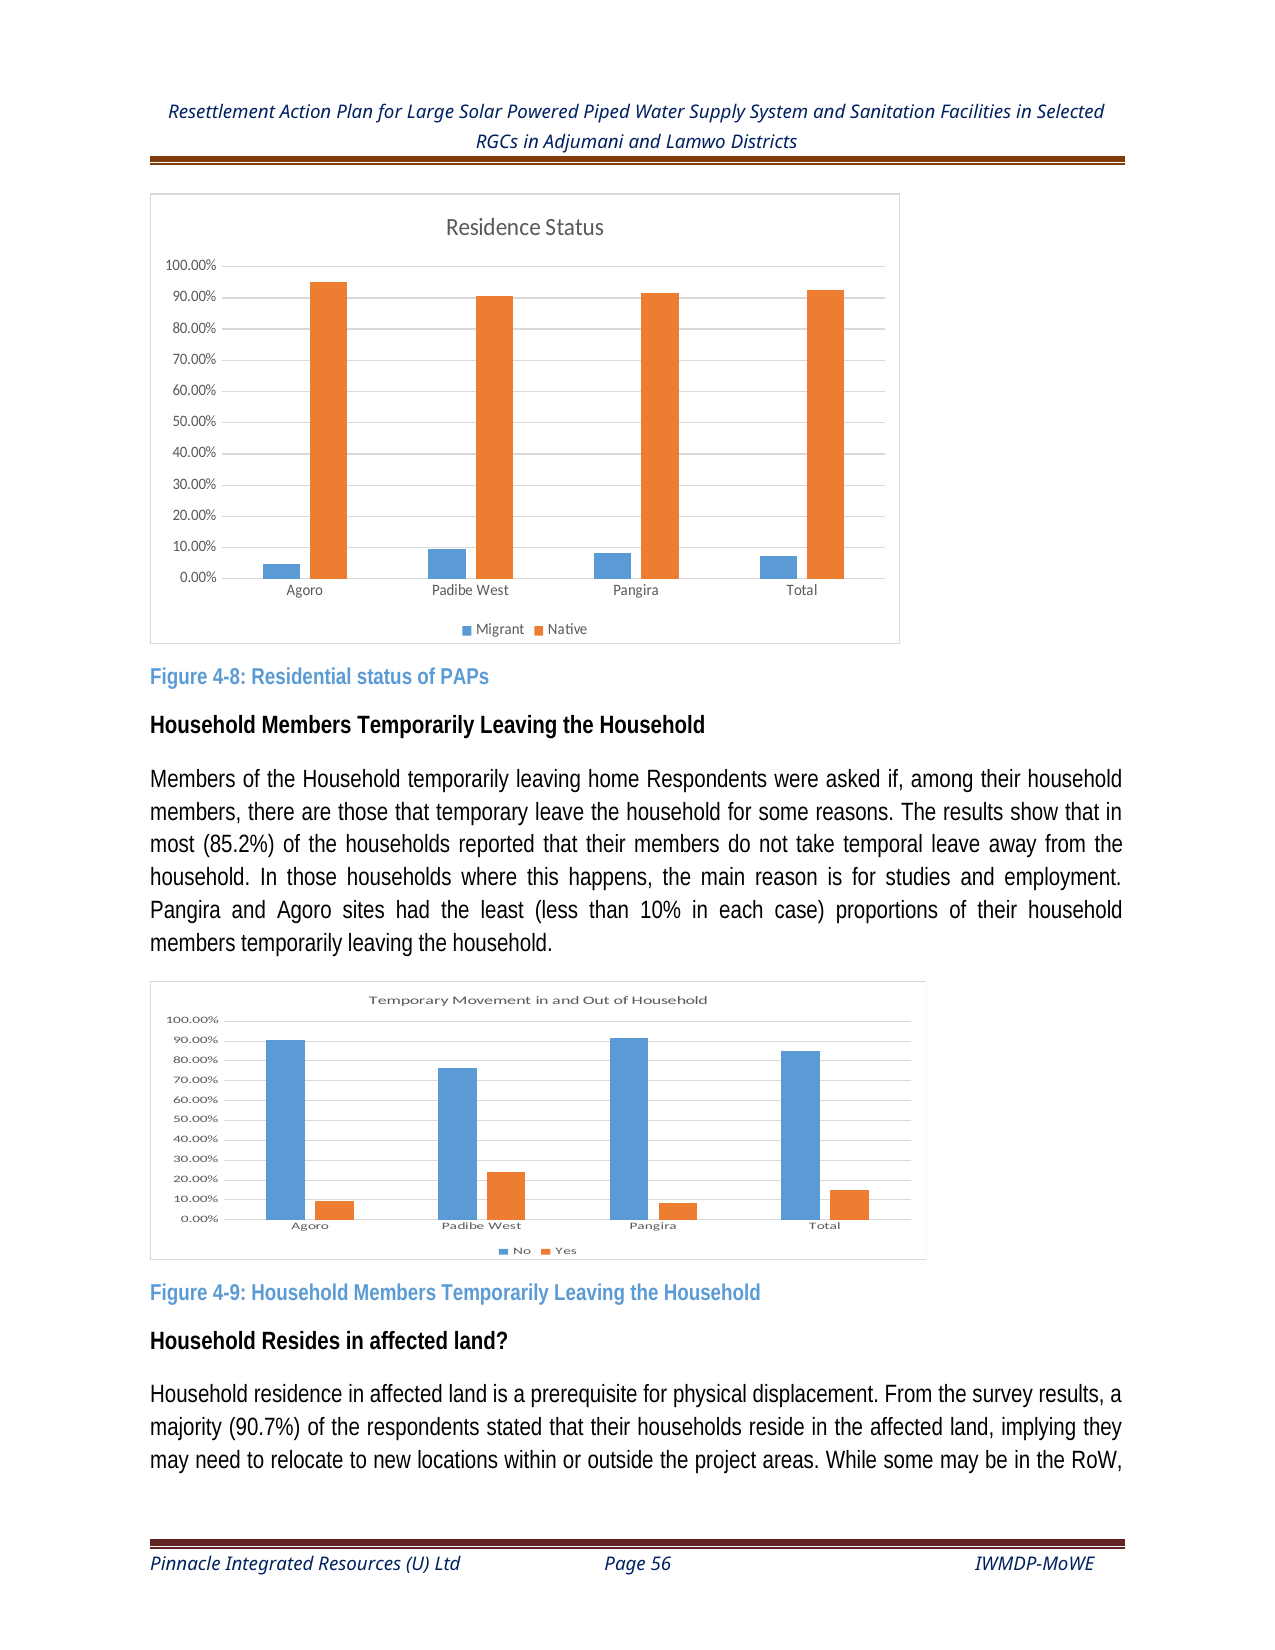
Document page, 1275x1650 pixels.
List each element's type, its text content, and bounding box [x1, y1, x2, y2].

text Members of the Household temporarily leaving home Respondents were asked if, among their household members, there are those that temporary leave the household for some reasons. The results show that in most (85.2%) of the households reported that their members do not take temporal leave away from the household. In those households where this happens, the main reason is for studies and employment. Pangira and Agoro sites had the least (less than 10% in each case) proportions of their household members temporarily leaving the household. [150, 763, 1125, 957]
text Household Resides in affected land? [150, 1326, 1125, 1354]
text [150, 1379, 1125, 1474]
text Household Members Temporarily Leaving the Household [150, 710, 1125, 738]
